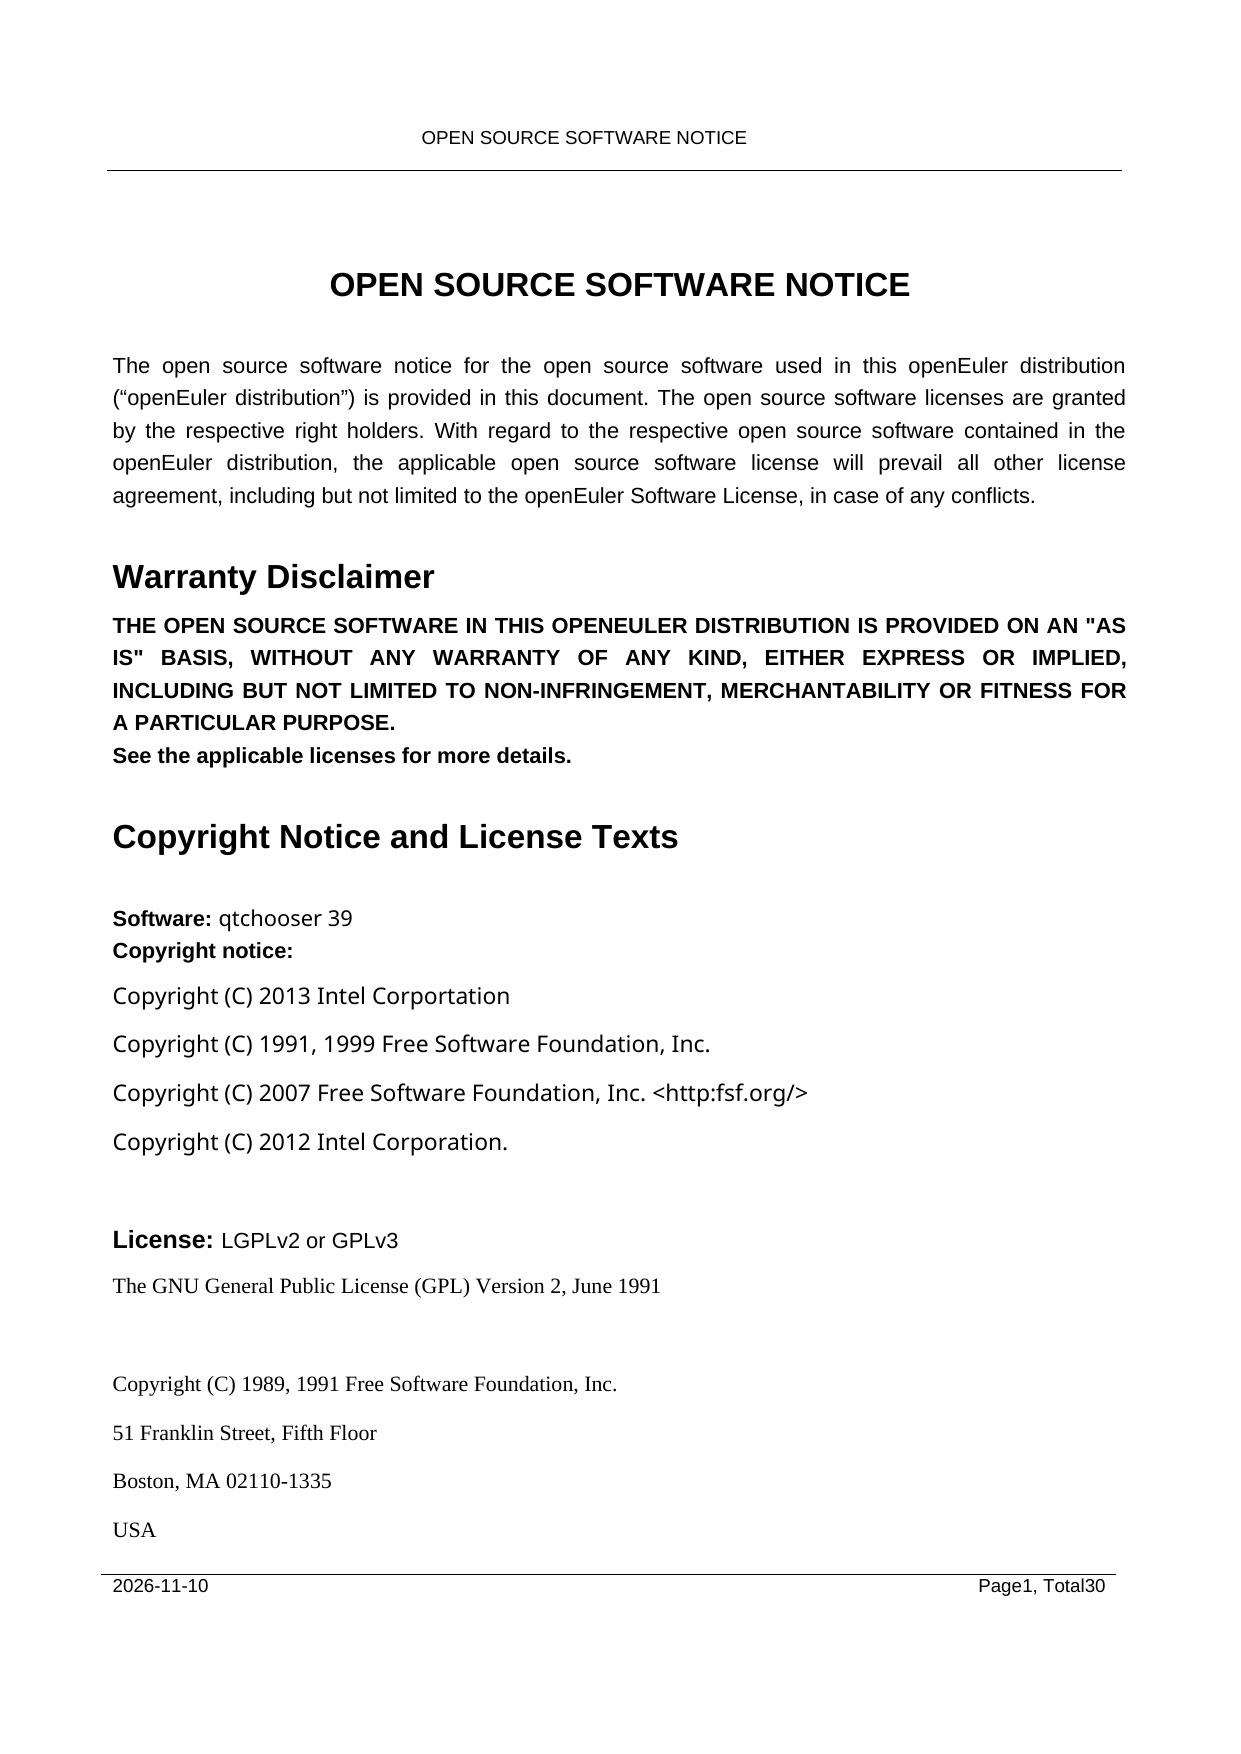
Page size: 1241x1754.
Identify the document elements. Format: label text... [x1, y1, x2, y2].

text The open source software notice for the open source software used in this openEuler distribution (“openEuler distribution”) is provided in this document. The open source software licenses are granted by the respective right holders. With regard to the respective open source software contained in the openEuler distribution, the applicable open source software license will prevail all other license agreement, including but not limited to the openEuler Software License, in case of any conflicts. [112, 349, 1128, 511]
text Warranty Disclaimer [112, 544, 1128, 609]
text Software: qtchooser 39 [112, 901, 1128, 934]
text Copyright Notice and License Texts [112, 804, 1128, 869]
text Copyright notice: [112, 934, 1128, 966]
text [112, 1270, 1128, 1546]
text THE OPEN SOURCE SOFTWARE IN THIS OPENEULER DISTRIBUTION IS PROVIDED ON AN "AS IS" BASIS, WITHOUT ANY WARRANTY OF ANY KIND, EITHER EXPRESS OR IMPLIED, INCLUDING BUT NOT LIMITED TO NON-INFRINGEMENT, MERCHANTABILITY OR FITNESS FOR A PARTICULAR PURPOSE. See the applicable licenses for more details. [112, 609, 1128, 771]
text Copyright (C) 2013 Intel Corportation Copyright (C) 1991, 1999 Free Software Foundation, Inc. Copyright (C) 2007 Free Software Foundation, Inc. <http:fsf.org/> Copyright (C) 2012 Intel Corporation. [112, 979, 1128, 1207]
text OPEN SOURCE SOFTWARE NOTICE [112, 251, 1128, 316]
text License: LGPLv2 or GPLv3 [112, 1223, 1128, 1255]
